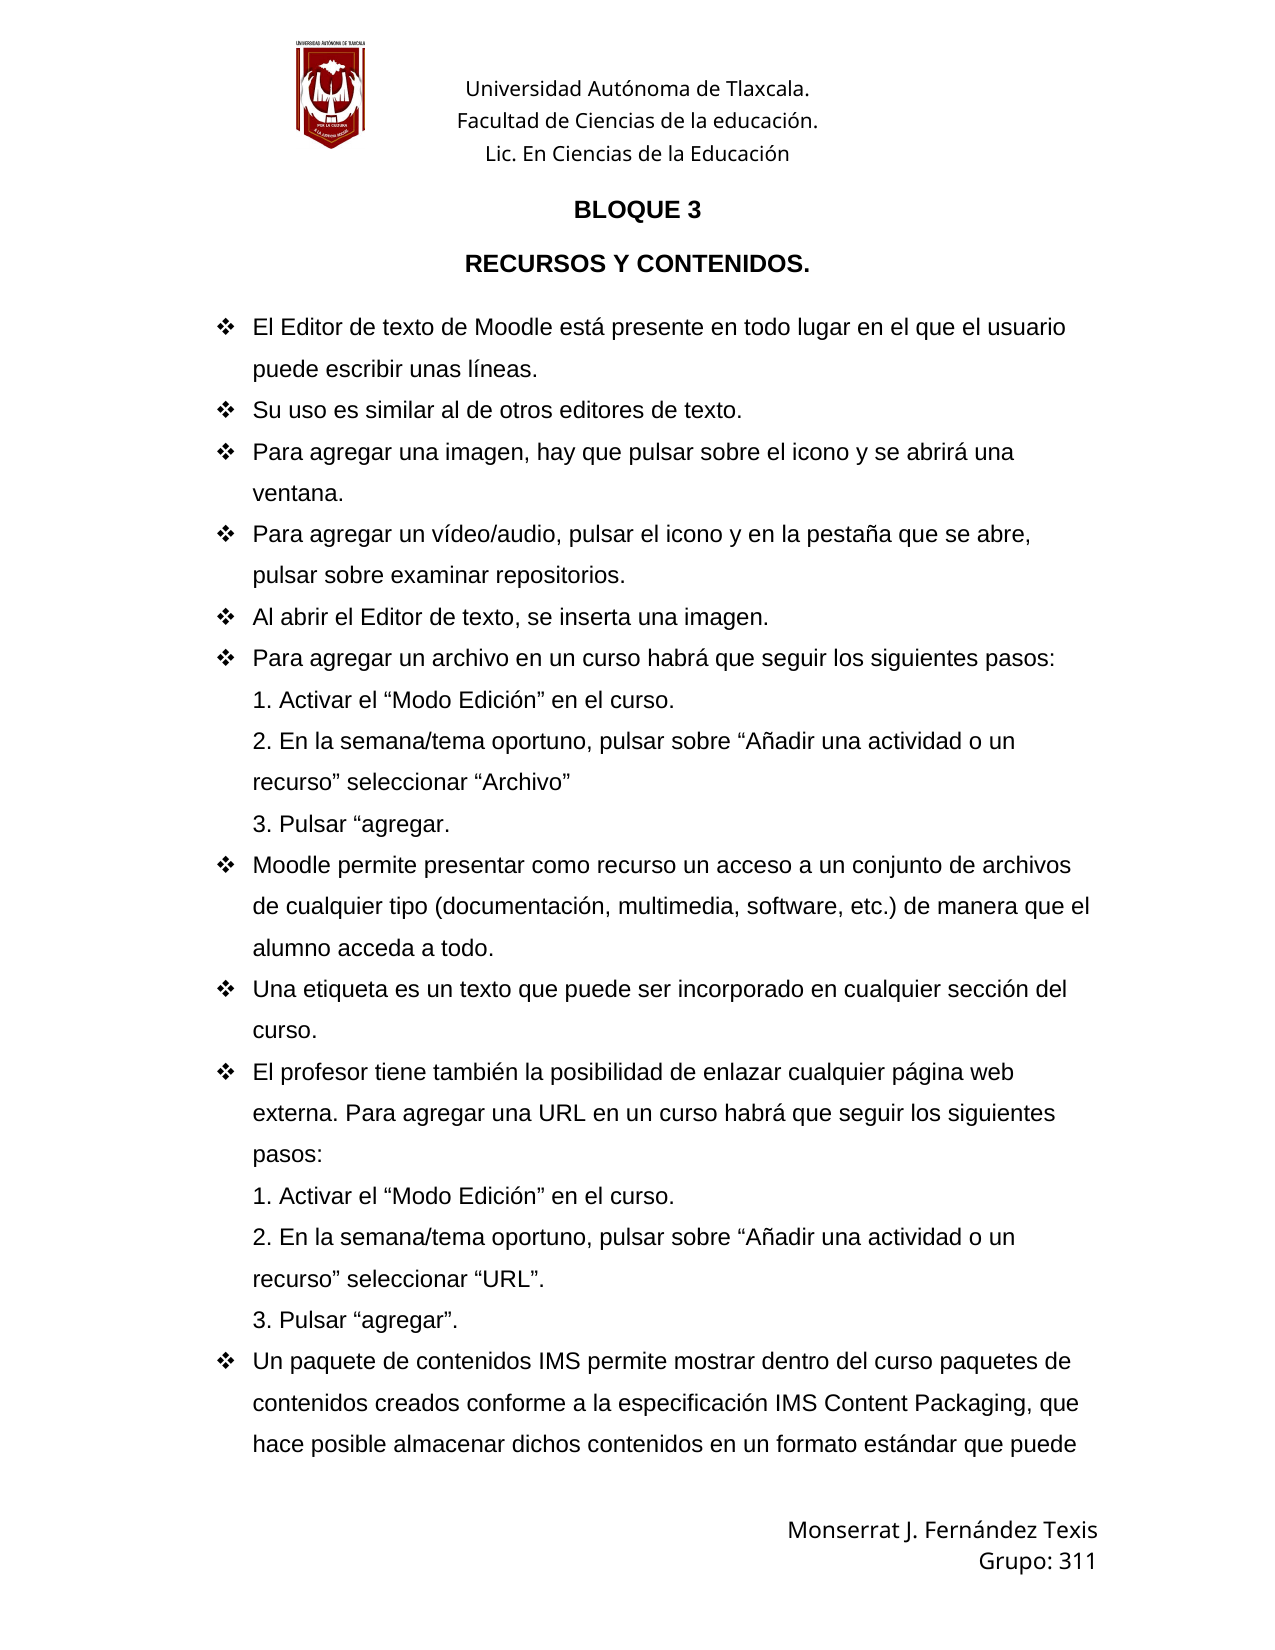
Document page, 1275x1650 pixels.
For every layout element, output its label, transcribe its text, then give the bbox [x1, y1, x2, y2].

list Su uso es similar al de otros editores de texto. [215, 396, 1098, 424]
list El profesor tiene también la posibilidad de enlazar cualquier página web externa. Para agregar una URL en un curso habrá que seguir los siguientes pasos: [215, 1058, 1098, 1168]
list 3. Pulsar “agregar”. [252, 1306, 1098, 1333]
list Moodle permite presentar como recurso un acceso a un conjunto de archivos de cualquier tipo (documentación, multimedia, software, etc.) de manera que el alumno acceda a todo. [215, 851, 1098, 961]
list Para agregar un archivo en un curso habrá que seguir los siguientes pasos: [215, 644, 1098, 672]
list 3. Pulsar “agregar. [252, 809, 1098, 837]
list 2. En la semana/tema oportuno, pulsar sobre “Añadir una actividad o un recurso” seleccionar “Archivo” [252, 727, 1098, 796]
text RECURSOS Y CONTENIDOS. [177, 249, 1098, 278]
list Al abrir el Editor de texto, se inserta una imagen. [215, 603, 1098, 630]
list Para agregar un vídeo/audio, pulsar el icono y en la pestaña que se abre, pulsar sobre examinar repositorios. [215, 520, 1098, 589]
list Para agregar una imagen, hay que pulsar sobre el icono y se abrirá una ventana. [215, 437, 1098, 506]
list Una etiqueta es un texto que puede ser incorporado en cualquier sección del curso. [215, 975, 1098, 1044]
list 1. Activar el “Modo Edición” en el curso. [252, 1182, 1098, 1209]
picture [296, 40, 365, 149]
list 1. Activar el “Modo Edición” en el curso. [252, 686, 1098, 713]
text BLOQUE 3 [177, 196, 1098, 224]
list 2. En la semana/tema oportuno, pulsar sobre “Añadir una actividad o un recurso” seleccionar “URL”. [252, 1223, 1098, 1292]
list El Editor de texto de Moodle está presente en todo lugar en el que el usuario puede escribir unas líneas. [215, 313, 1098, 382]
